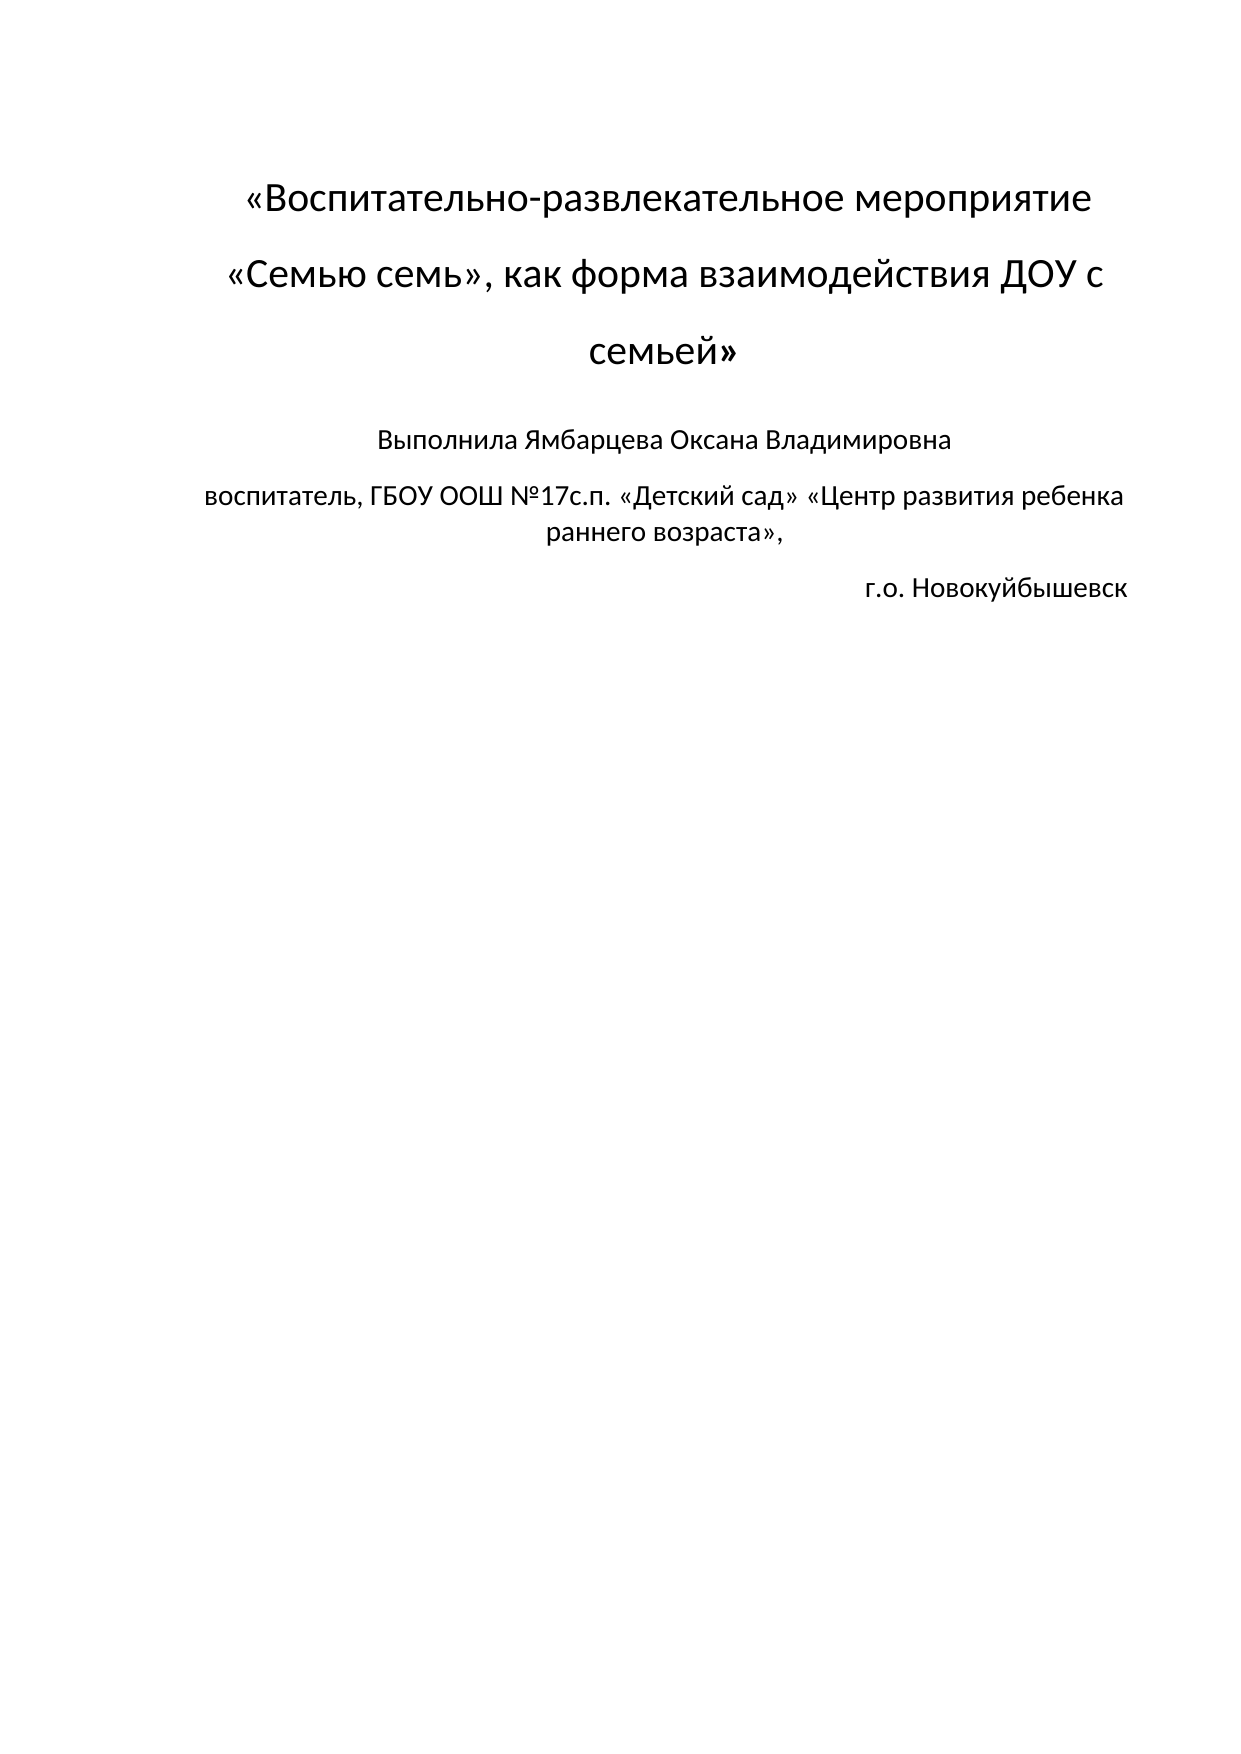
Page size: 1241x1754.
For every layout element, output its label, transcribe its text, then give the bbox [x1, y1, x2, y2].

text г.о. Новокуйбышевск [841, 569, 1152, 605]
text «Воспитательно-развлекательное мероприятие «Семью семь», как форма взаимодействия ДОУ с семьей» [177, 171, 1152, 374]
text воспитатель, ГБОУ ООШ №17с.п. «Детский сад» «Центр развития ребенка раннего возраста», [177, 477, 1152, 548]
text Выполнила Ямбарцева Оксана Владимировна [177, 421, 1152, 456]
